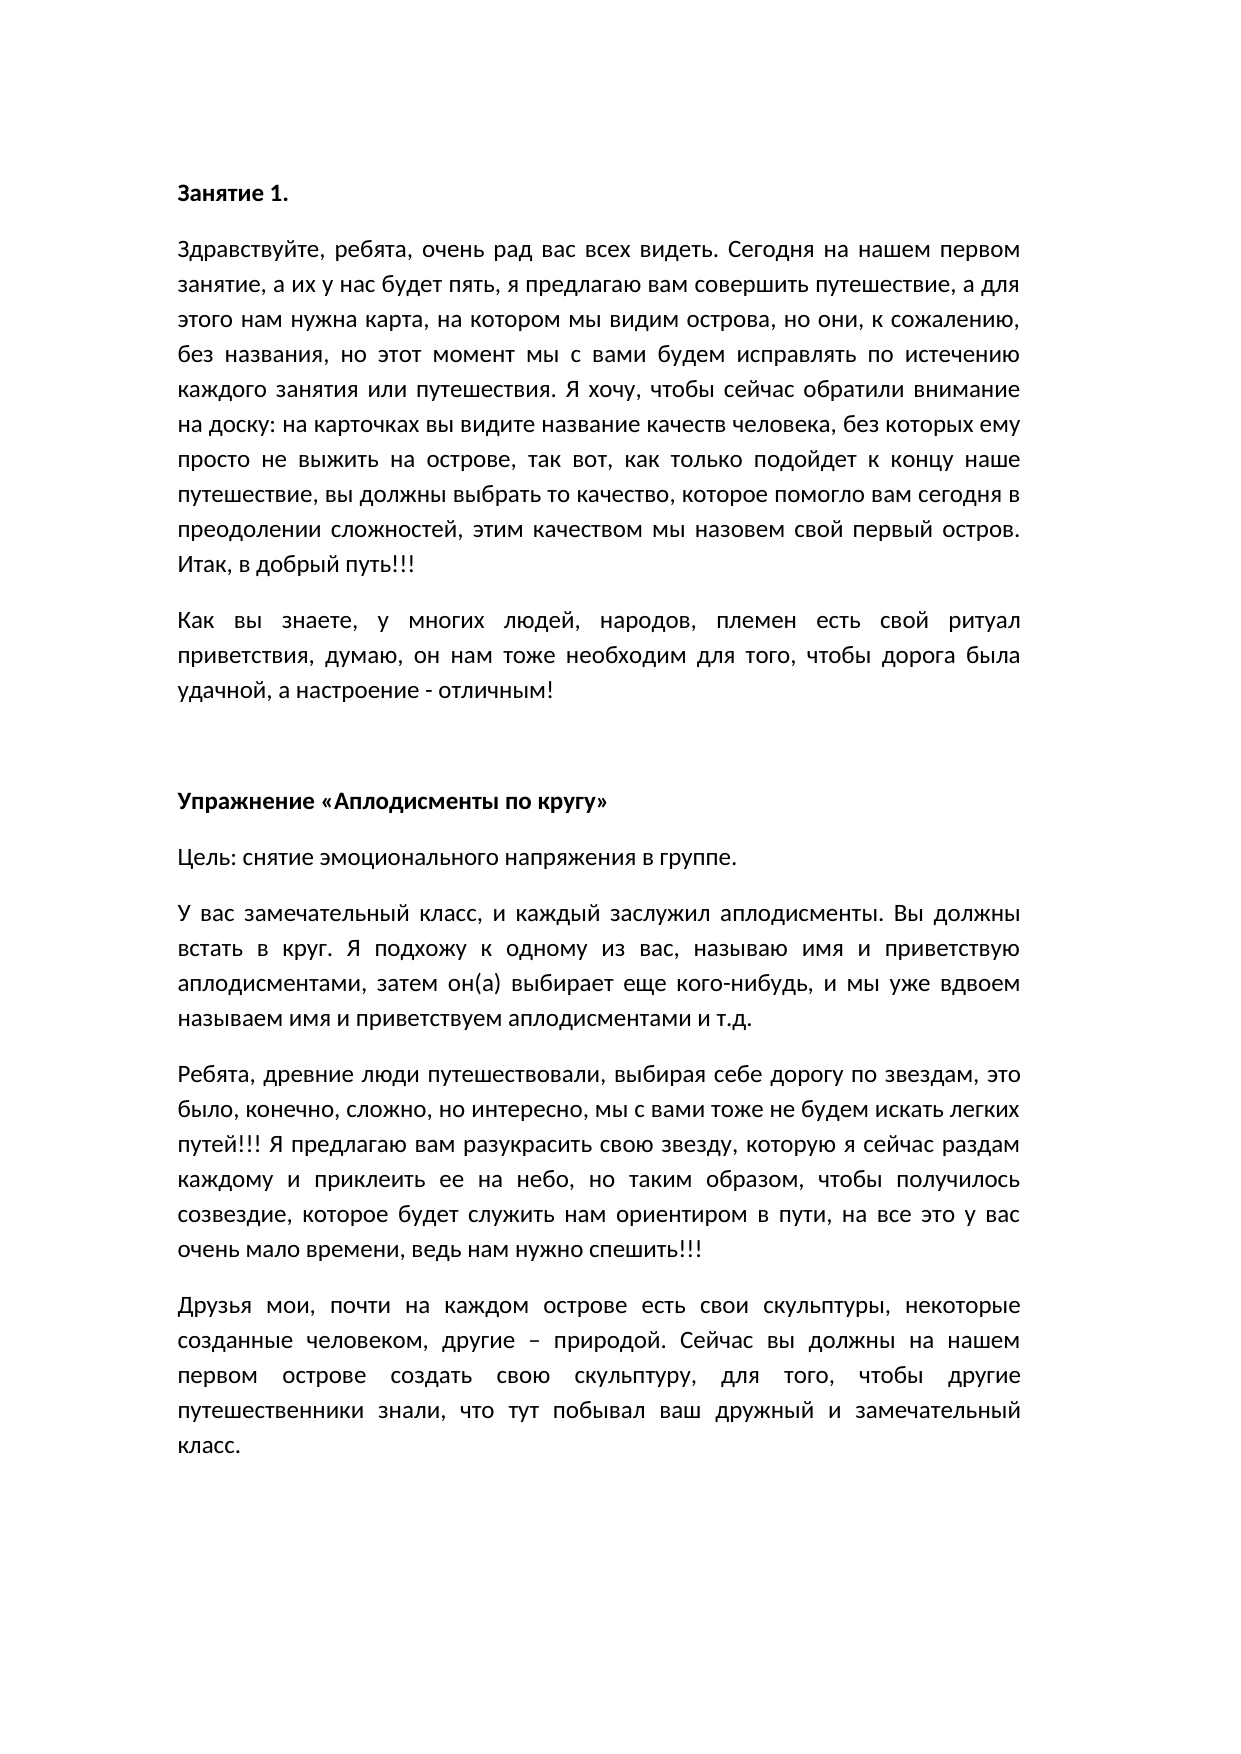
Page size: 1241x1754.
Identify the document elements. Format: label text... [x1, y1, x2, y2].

text Упражнение «Аплодисменты по кругу» [177, 786, 1022, 816]
text Друзья мои, почти на каждом острове есть свои скульптуры, некоторые созданные человеком, другие – природой. Сейчас вы должны на нашем первом острове создать свою скульптуру, для того, чтобы другие путешественники знали, что тут побывал ваш дружный и замечательный класс. [177, 1289, 1022, 1459]
text Занятие 1. [177, 177, 1022, 208]
text Цель: снятие эмоционального напряжения в группе. [177, 841, 1022, 872]
text Ребята, древние люди путешествовали, выбирая себе дорогу по звездам, это было, конечно, сложно, но интересно, мы с вами тоже не будем искать легких путей!!! Я предлагаю вам разукрасить свою звезду, которую я сейчас раздам каждому и приклеить ее на небо, но таким образом, чтобы получилось созвездие, которое будет служить нам ориентиром в пути, на все это у вас очень мало времени, ведь нам нужно спешить!!! [177, 1058, 1022, 1263]
text Как вы знаете, у многих людей, народов, племен есть свой ритуал приветствия, думаю, он нам тоже необходим для того, чтобы дорога была удачной, а настроение - отличным! [177, 604, 1022, 704]
text У вас замечательный класс, и каждый заслужил аплодисменты. Вы должны встать в круг. Я подхожу к одному из вас, называю имя и приветствую аплодисментами, затем он(а) выбирает еще кого-нибудь, и мы уже вдвоем называем имя и приветствуем аплодисментами и т.д. [177, 897, 1022, 1033]
text Здравствуйте, ребята, очень рад вас всех видеть. Сегодня на нашем первом занятие, а их у нас будет пять, я предлагаю вам совершить путешествие, а для этого нам нужна карта, на котором мы видим острова, но они, к сожалению, без названия, но этот момент мы с вами будем исправлять по истечению каждого занятия или путешествия. Я хочу, чтобы сейчас обратили внимание на доску: на карточках вы видите название качеств человека, без которых ему просто не выжить на острове, так вот, как только подойдет к концу наше путешествие, вы должны выбрать то качество, которое помогло вам сегодня в преодолении сложностей, этим качеством мы назовем свой первый остров. Итак, в добрый путь!!! [177, 233, 1022, 578]
